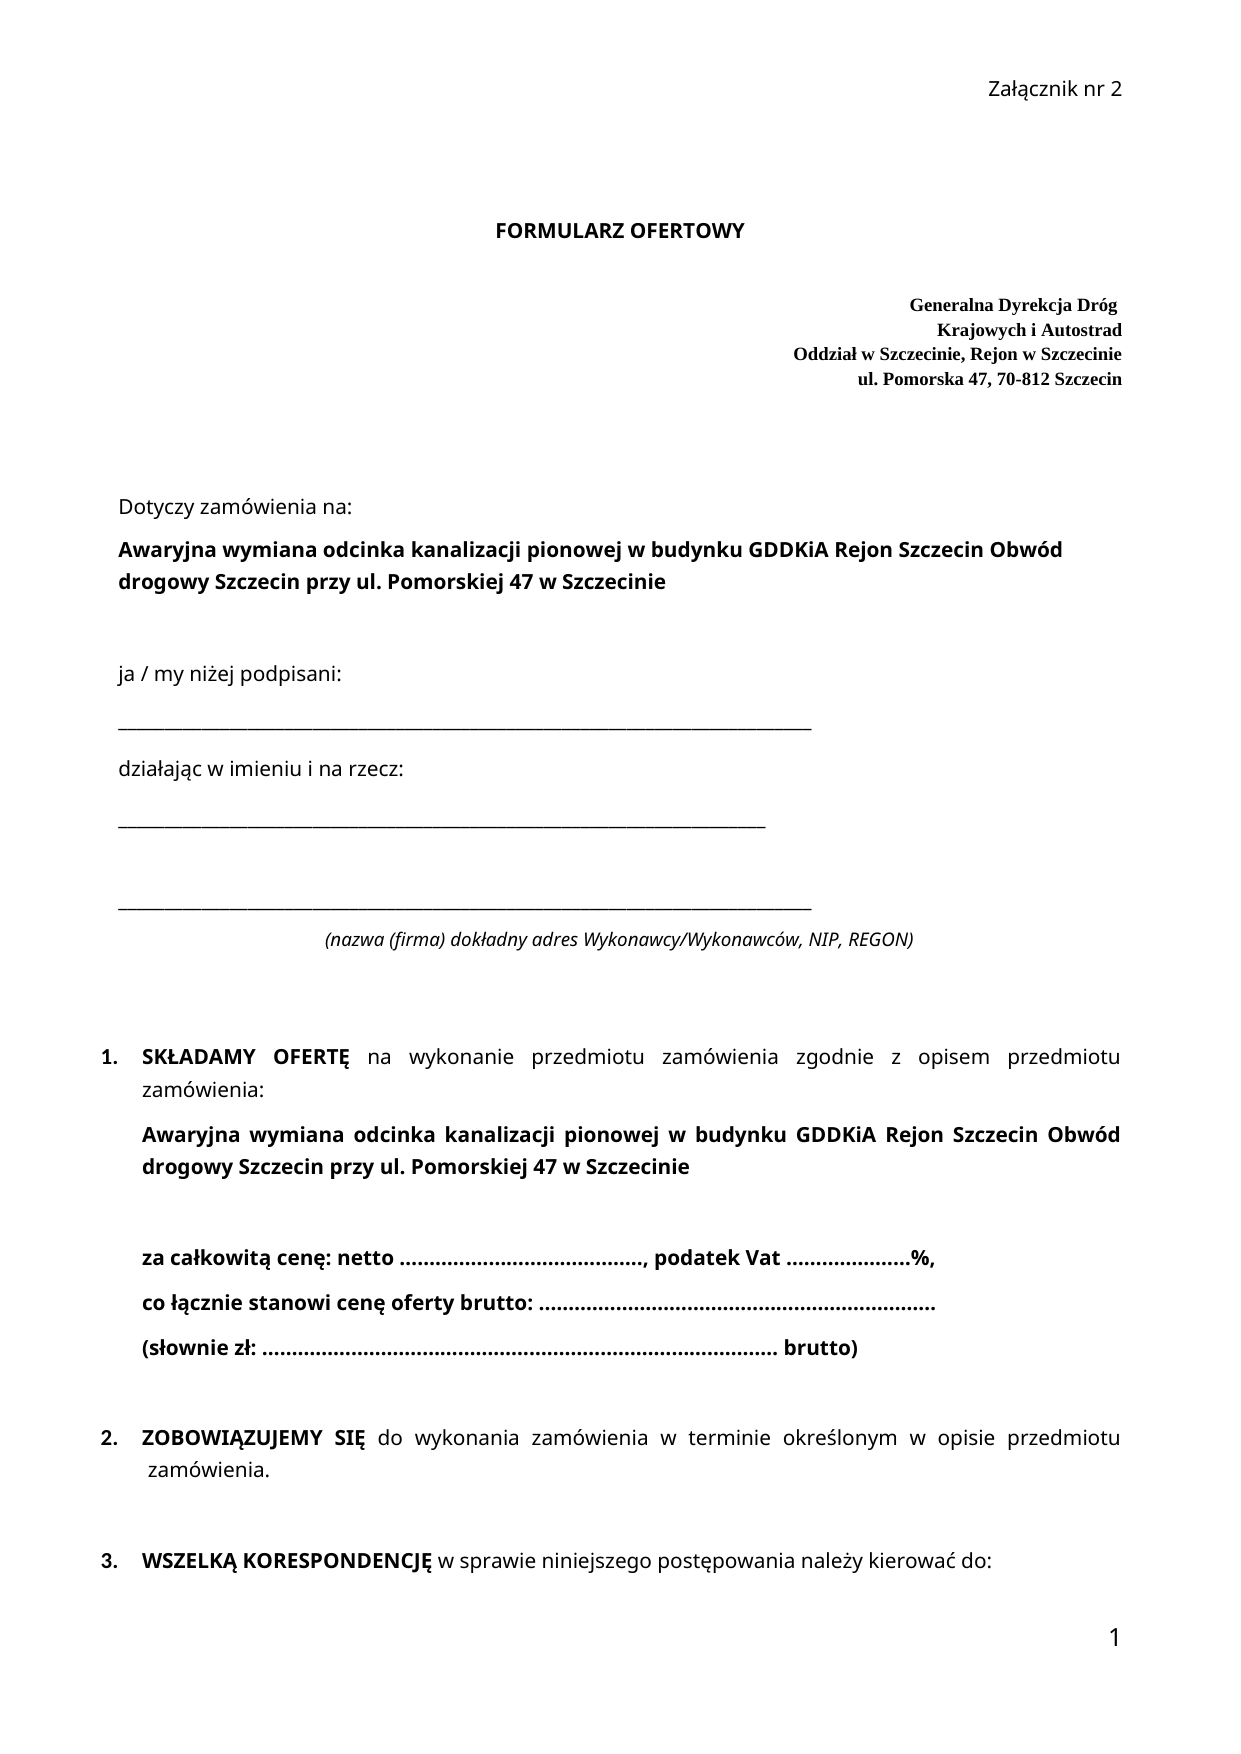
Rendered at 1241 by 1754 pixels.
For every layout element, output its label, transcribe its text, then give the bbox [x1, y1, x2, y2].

text co łącznie stanowi cenę oferty brutto: .………………………………………………………… [142, 1288, 1122, 1316]
text FORMULARZ OFERTOWY [118, 216, 1122, 244]
list ZOBOWIĄZUJEMY SIĘ do wykonania zamówienia w terminie określonym w opisie przedmiotu zamówienia. [118, 1423, 1122, 1484]
text Awaryjna wymiana odcinka kanalizacji pionowej w budynku GDDKiA Rejon Szczecin Obwód drogowy Szczecin przy ul. Pomorskiej 47 w Szczecinie [142, 1120, 1122, 1181]
text Oddział w Szczecinie, Rejon w Szczecinie [620, 343, 1122, 365]
text Dotyczy zamówienia na: [118, 492, 1122, 521]
subtitle Załącznik nr 2 [118, 74, 1122, 102]
text (nazwa (firma) dokładny adres Wykonawcy/Wykonawców, NIP, REGON) [118, 926, 1122, 986]
text działając w imieniu i na rzecz: [118, 743, 1122, 783]
list SKŁADAMY OFERTĘ na wykonanie przedmiotu zamówienia zgodnie z opisem przedmiotu zamówienia: [118, 1042, 1122, 1103]
text ___________________________________________________________________________ [118, 885, 1122, 914]
text ul. Pomorska 47, 70-812 Szczecin [620, 368, 1122, 390]
text ___________________________________________________________________________ [118, 706, 1122, 734]
text (słownie zł: …………………………………………………………………………… brutto) [142, 1333, 1122, 1361]
list WSZELKĄ KORESPONDENCJĘ w sprawie niniejszego postępowania należy kierować do: [118, 1546, 1122, 1574]
text za całkowitą cenę: netto ………………………………….., podatek Vat …………………%, [142, 1243, 1122, 1271]
text ______________________________________________________________________ [118, 792, 1122, 832]
text Generalna Dyrekcja Dróg Krajowych i Autostrad [620, 294, 1122, 340]
text Awaryjna wymiana odcinka kanalizacji pionowej w budynku GDDKiA Rejon Szczecin Obwód drogowy Szczecin przy ul. Pomorskiej 47 w Szczecinie [118, 535, 1122, 596]
text ja / my niżej podpisani: [118, 659, 1122, 687]
